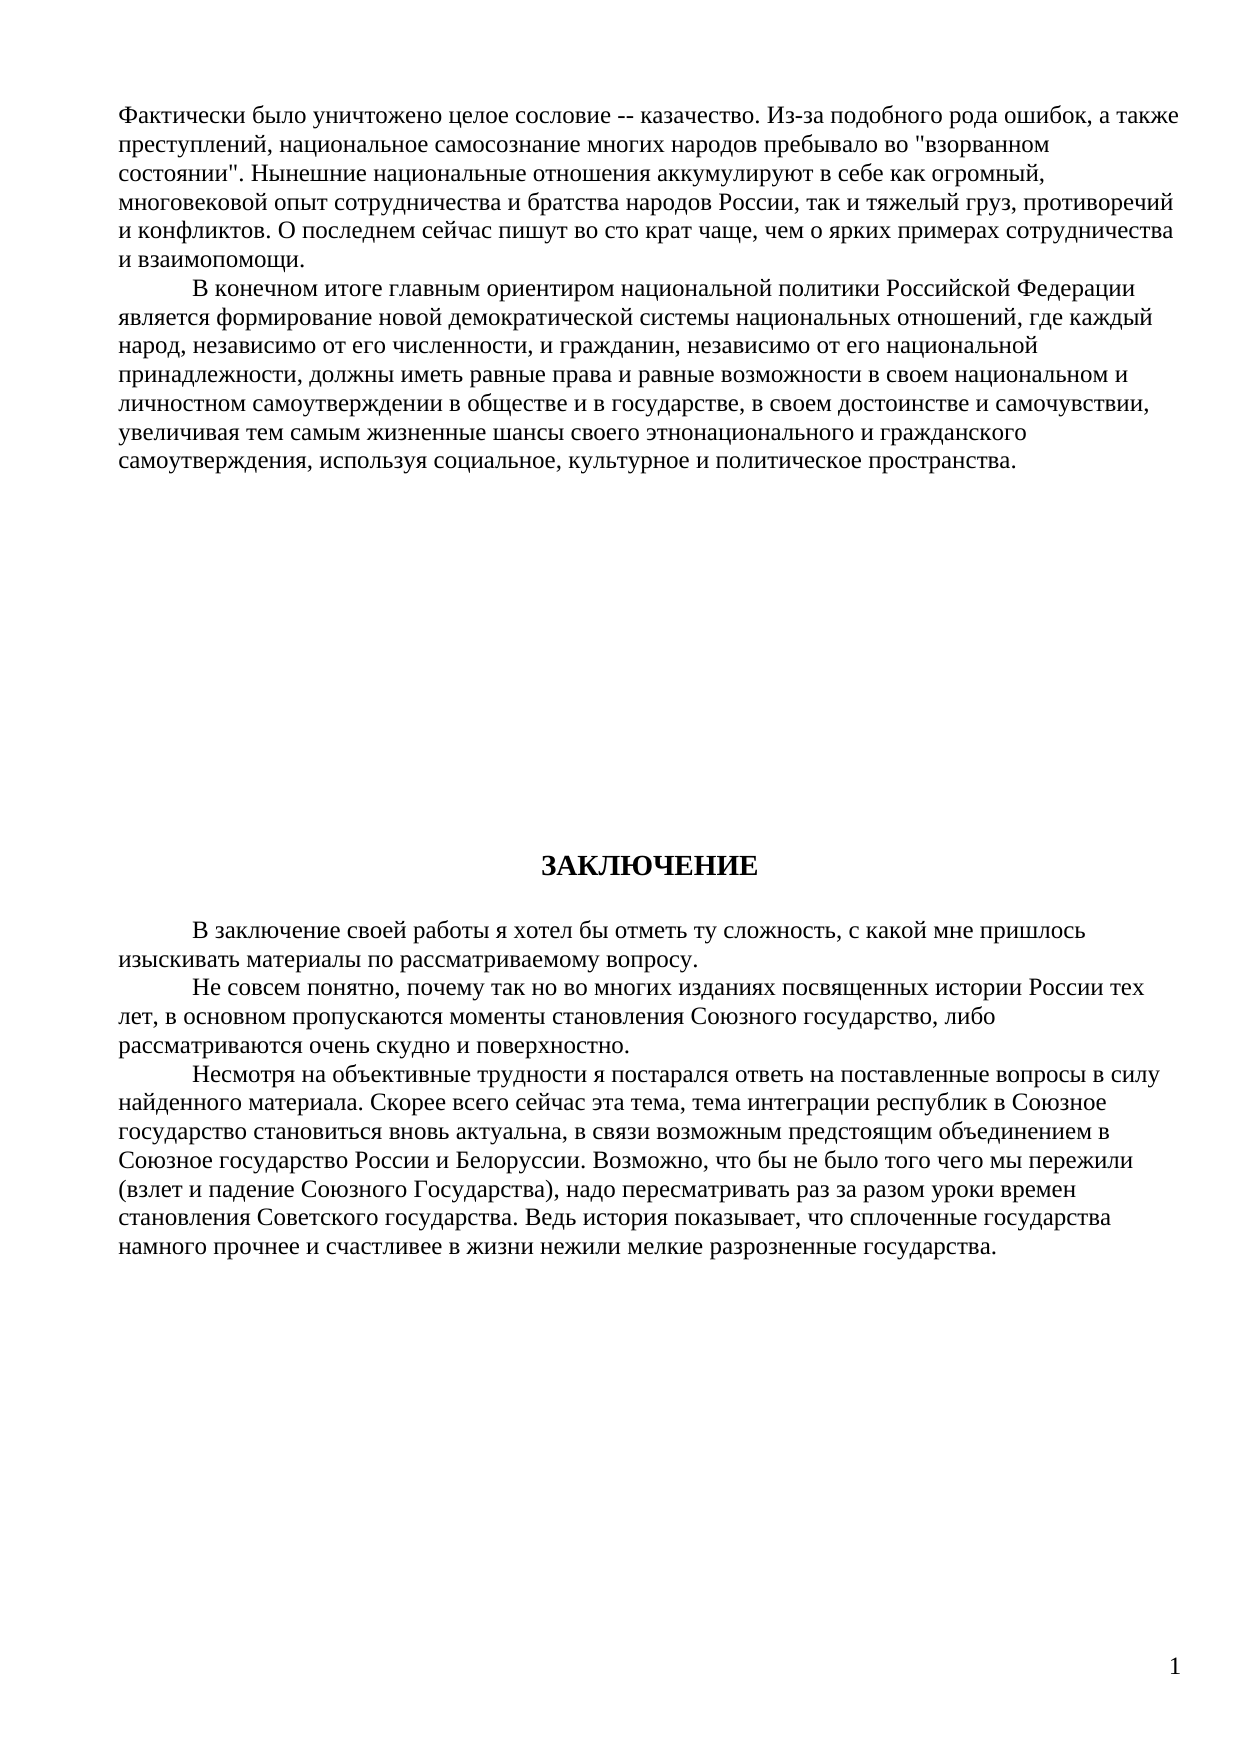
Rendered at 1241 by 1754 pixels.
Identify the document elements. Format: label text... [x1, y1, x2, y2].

text В заключение своей работы я хотел бы отметь ту сложность, с какой мне пришлось изыскивать материалы по рассматриваемому вопросу. [118, 915, 1181, 972]
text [118, 100, 1181, 273]
text ЗАКЛЮЧЕНИЕ [118, 848, 1181, 881]
text Не совсем понятно, почему так но во многих изданиях посвященных истории России тех лет, в основном пропускаются моменты становления Союзного государство, либо рассматриваются очень скудно и поверхностно. [118, 972, 1181, 1059]
text Несмотря на объективные трудности я постарался ответь на поставленные вопросы в силу найденного материала. Скорее всего сейчас эта тема, тема интеграции республик в Союзное государство становиться вновь актуальна, в связи возможным предстоящим объединением в Союзное государство России и Белоруссии. Возможно, что бы не было того чего мы пережили (взлет и падение Союзного Государства), надо пересматривать раз за разом уроки времен становления Советского государства. Ведь история показывает, что сплоченные государства намного прочнее и счастливее в жизни нежили мелкие разрозненные государства. [118, 1059, 1181, 1260]
text В конечном итоге главным ориентиром национальной политики Российской Федерации является формирование новой демократической системы национальных отношений, где каждый народ, независимо от его численности, и гражданин, независимо от его национальной принадлежности, должны иметь равные права и равные возможности в своем национальном и личностном самоутверждении в обществе и в государстве, в своем достоинстве и самочувствии, увеличивая тем самым жизненные шансы своего этнонационального и гражданского самоутверждения, используя социальное, культурное и политическое пространства. [118, 273, 1181, 474]
